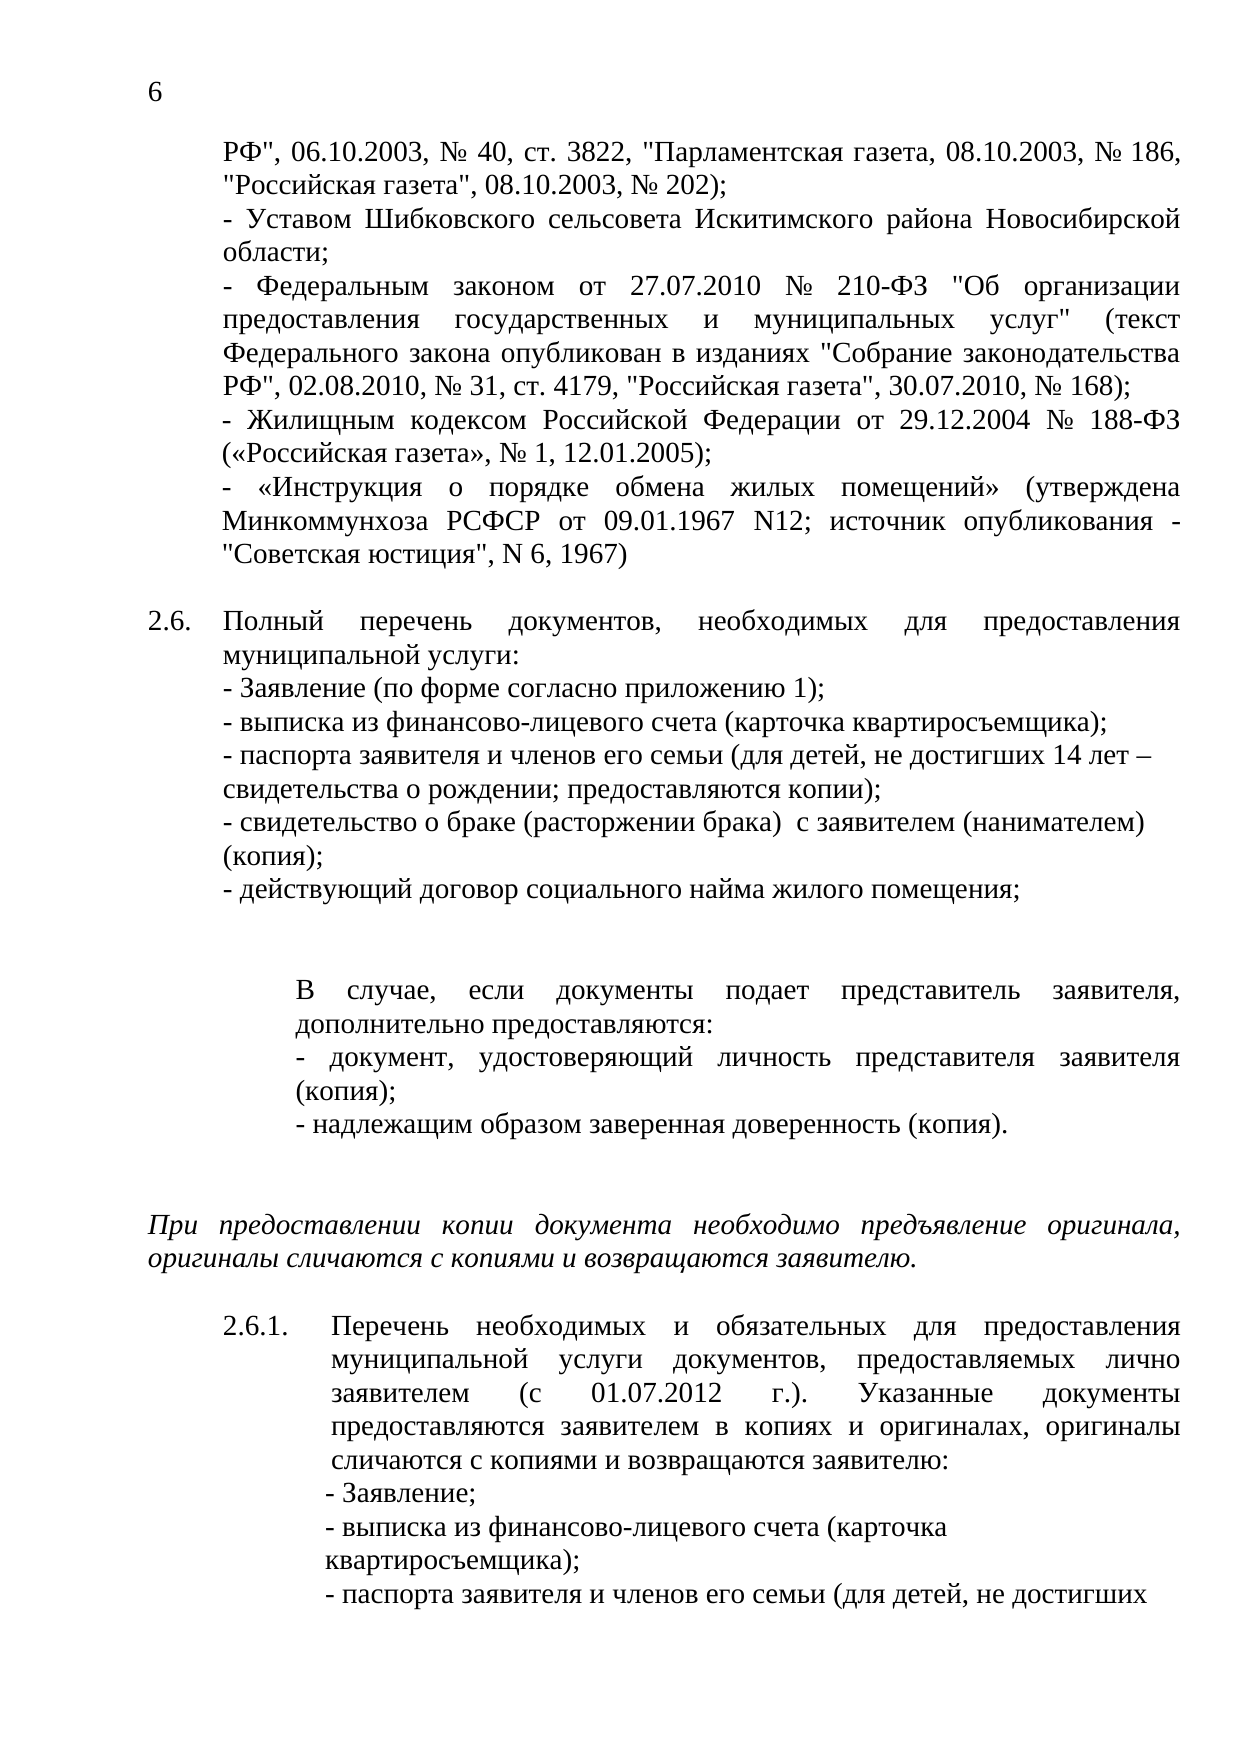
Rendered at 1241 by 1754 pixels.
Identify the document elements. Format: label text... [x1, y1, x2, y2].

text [223, 134, 1181, 201]
text При предоставлении копии документа необходимо предъявление оригинала, оригиналы сличаются с копиями и возвращаются заявителю. [148, 1207, 1181, 1274]
text - Заявление (по форме согласно приложению 1); - выписка из финансово-лицевого счета (карточка квартиросъемщика); - паспорта заявителя и членов его семьи (для детей, не достигших 14 лет – свидетельства о рождении; предоставляются копии); - свидетельство о браке (расторжении брака) с заявителем (нанимателем) (копия); - действующий договор социального найма жилого помещения; [223, 670, 1181, 905]
list Полный перечень документов, необходимых для предоставления муниципальной услуги: [148, 603, 1181, 670]
list Перечень необходимых и обязательных для предоставления муниципальной услуги документов, предоставляемых лично заявителем (с 01.07.2012 г.). Указанные документы предоставляются заявителем в копиях и оригиналах, оригиналы сличаются с копиями и возвращаются заявителю: [223, 1308, 1181, 1475]
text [325, 1475, 1181, 1609]
text В случае, если документы подает представитель заявителя, дополнительно предоставляются: [295, 972, 1181, 1039]
text - Жилищным кодексом Российской Федерации от 29.12.2004 № 188-ФЗ («Российская газета», № 1, 12.01.2005); [222, 402, 1181, 469]
text - Уставом Шибковского сельсовета Искитимского района Новосибирской области; [223, 201, 1181, 268]
text - Федеральным законом от 27.07.2010 № 210-ФЗ "Об организации предоставления государственных и муниципальных услуг" (текст Федерального закона опубликован в изданиях "Собрание законодательства РФ", 02.08.2010, № 31, ст. 4179, "Российская газета", 30.07.2010, № 168); [223, 268, 1181, 402]
text - надлежащим образом заверенная доверенность (копия). [295, 1106, 1181, 1140]
text - «Инструкция о порядке обмена жилых помещений» (утверждена Минкоммунхоза РСФСР от 09.01.1967 N12; источник опубликования - "Советская юстиция", N 6, 1967) [222, 469, 1181, 570]
text - документ, удостоверяющий личность представителя заявителя (копия); [295, 1039, 1181, 1106]
